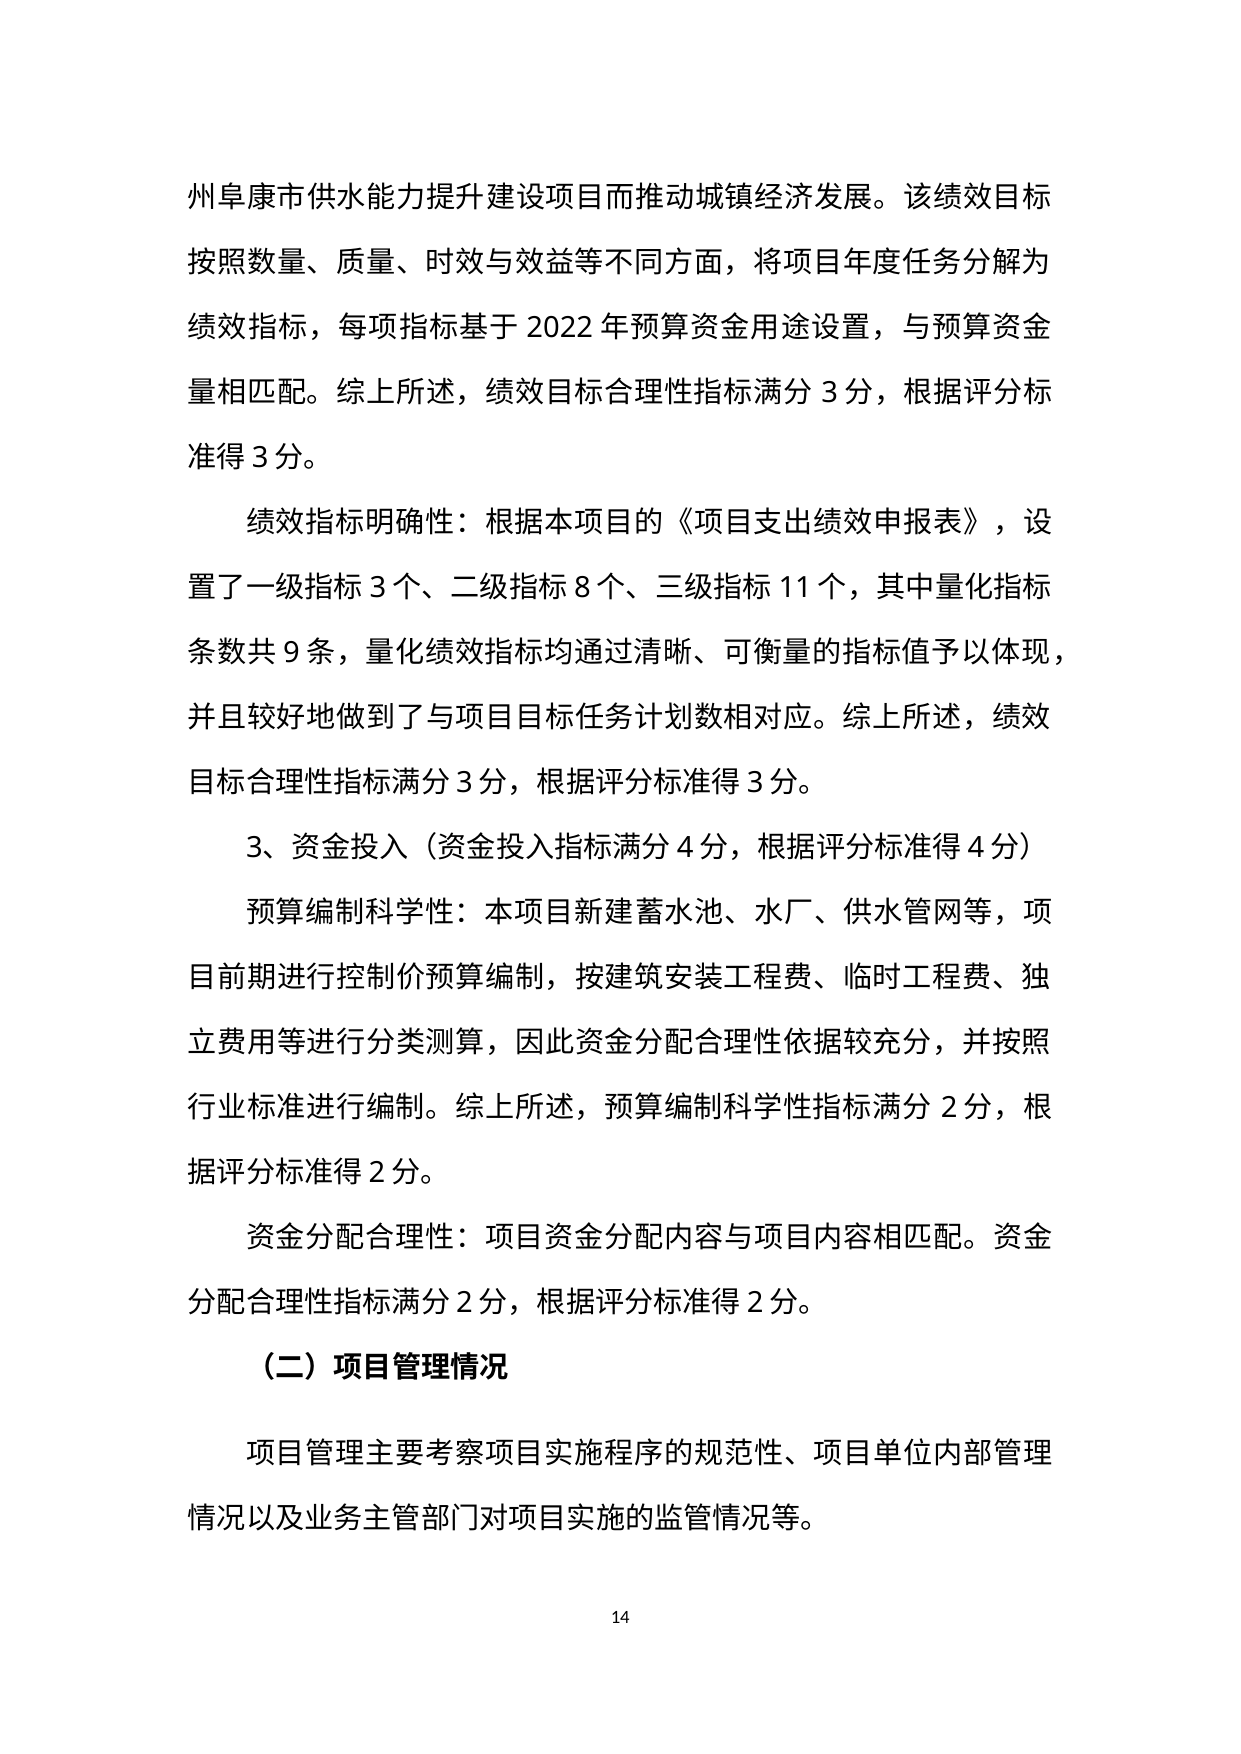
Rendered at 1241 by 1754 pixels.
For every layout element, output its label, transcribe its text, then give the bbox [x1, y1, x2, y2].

text 预算编制科学性：本项目新建蓄水池、水厂、供水管网等，项目前期进行控制价预算编制，按建筑安装工程费、临时工程费、独立费用等进行分类测算，因此资金分配合理性依据较充分，并按照行业标准进行编制。综上所述，预算编制科学性指标满分2分，根据评分标准得2分。 [187, 877, 1053, 1202]
text 绩效指标明确性：根据本项目的《项目支出绩效申报表》，设置了一级指标3个、二级指标8个、三级指标11个，其中量化指标条数共9条，量化绩效指标均通过清晰、可衡量的指标值予以体现，并且较好地做到了与项目目标任务计划数相对应。综上所述，绩效目标合理性指标满分3分，根据评分标准得3分。 [187, 487, 1053, 812]
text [187, 162, 1053, 487]
text 资金分配合理性：项目资金分配内容与项目内容相匹配。资金分配合理性指标满分2分，根据评分标准得2分。 [187, 1202, 1053, 1332]
text 项目管理主要考察项目实施程序的规范性、项目单位内部管理情况以及业务主管部门对项目实施的监管情况等。 [187, 1418, 1053, 1548]
text 3、资金投入（资金投入指标满分4分，根据评分标准得4分） [187, 812, 1053, 877]
text （二）项目管理情况 [187, 1332, 1053, 1397]
